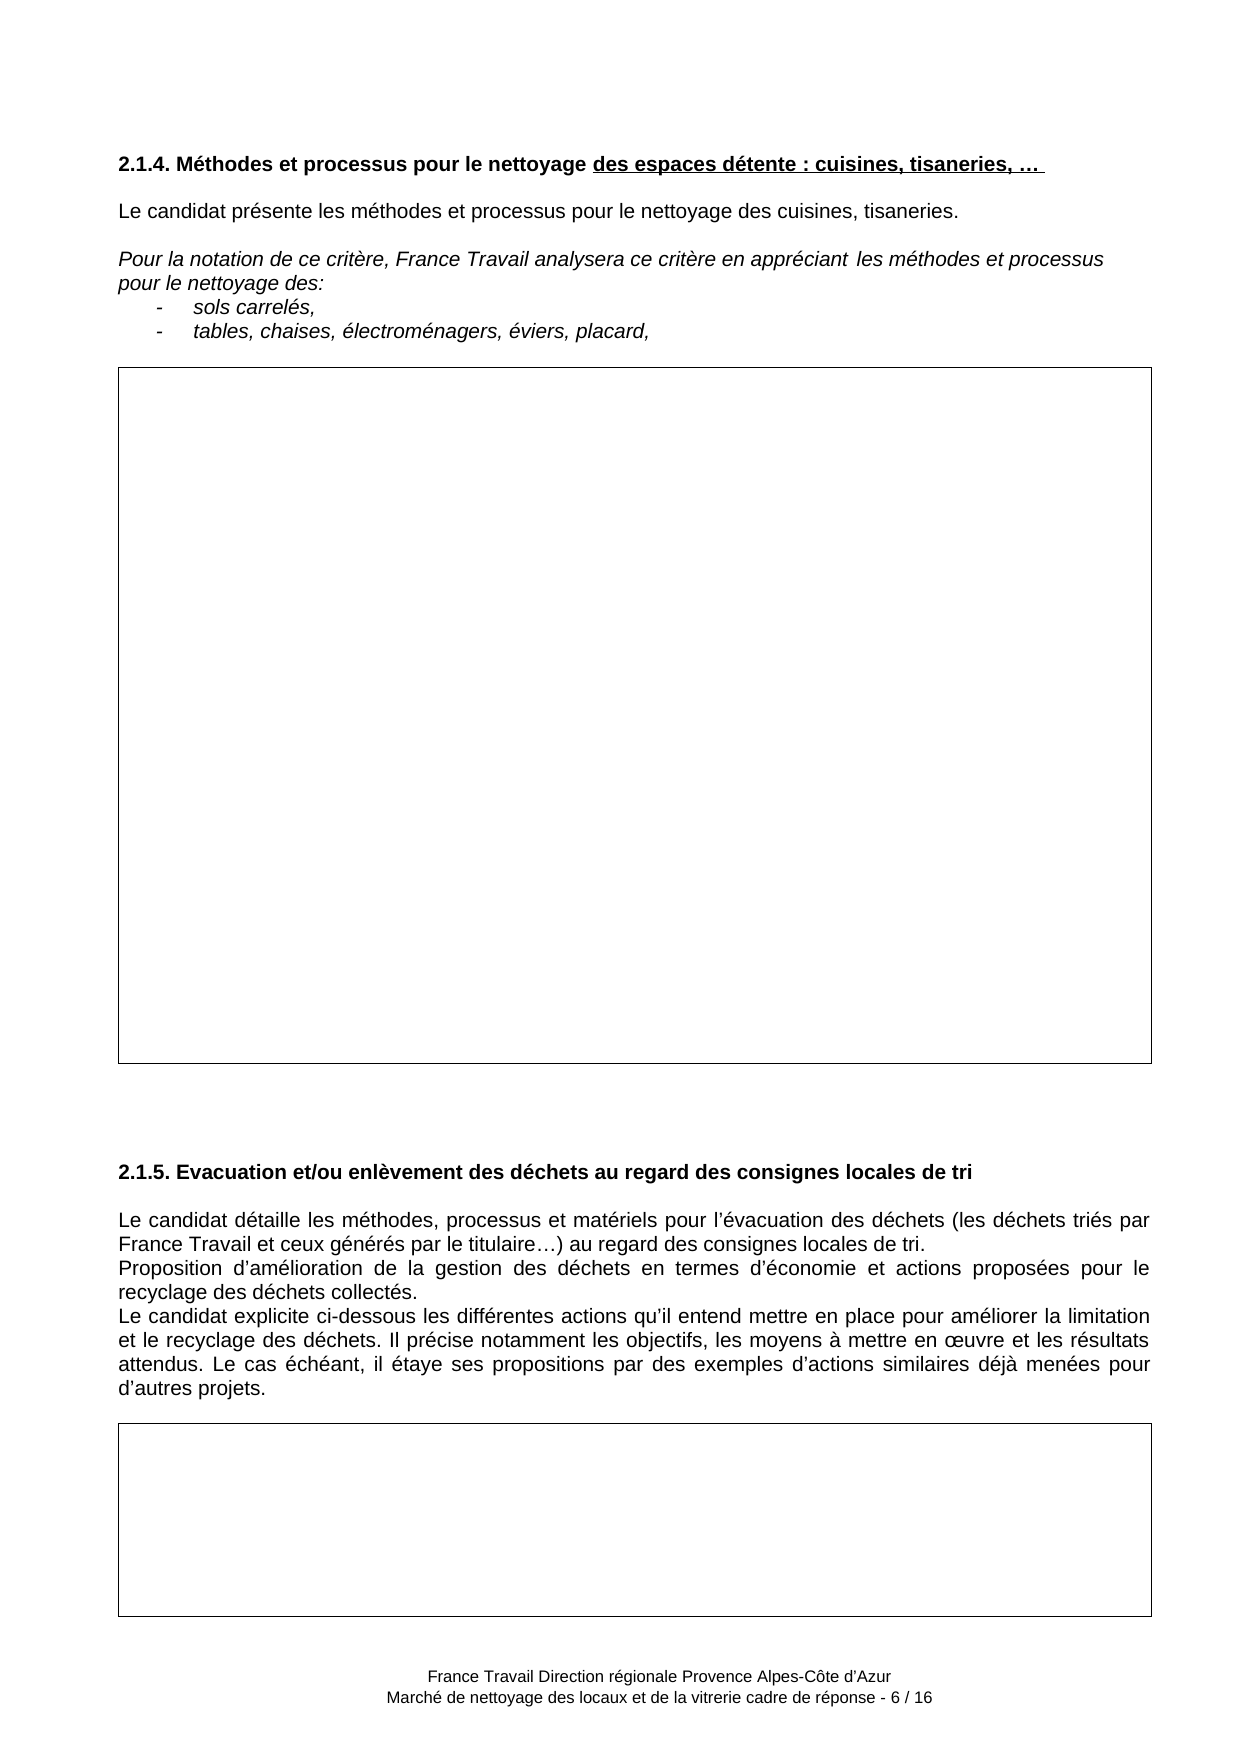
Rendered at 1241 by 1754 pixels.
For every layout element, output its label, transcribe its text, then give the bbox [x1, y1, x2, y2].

text Le candidat explicite ci-dessous les différentes actions qu’il entend mettre en place pour améliorer la limitation et le recyclage des déchets. Il précise notamment les objectifs, les moyens à mettre en œuvre et les résultats attendus. Le cas échéant, il étaye ses propositions par des exemples d’actions similaires déjà menées pour d’autres projets. [118, 1303, 1152, 1399]
table_header [119, 368, 1151, 1063]
text 2.1.5. Evacuation et/ou enlèvement des déchets au regard des consignes locales de tri [118, 1160, 1152, 1184]
text Le candidat présente les méthodes et processus pour le nettoyage des cuisines, tisaneries. [118, 199, 1152, 223]
text Le candidat détaille les méthodes, processus et matériels pour l’évacuation des déchets (les déchets triés par France Travail et ceux générés par le titulaire…) au regard des consignes locales de tri. [118, 1208, 1152, 1256]
list sols carrelés, [156, 295, 1152, 319]
table_header [119, 1424, 1151, 1616]
text 2.1.4. Méthodes et processus pour le nettoyage des espaces détente : cuisines, tisaneries, … [118, 151, 1152, 175]
text Proposition d’amélioration de la gestion des déchets en termes d’économie et actions proposées pour le recyclage des déchets collectés. [118, 1256, 1152, 1303]
list tables, chaises, électroménagers, éviers, placard, [156, 319, 1152, 343]
text Pour la notation de ce critère, France Travail analysera ce critère en appréciant les méthodes et processus pour le nettoyage des: [118, 247, 1152, 295]
